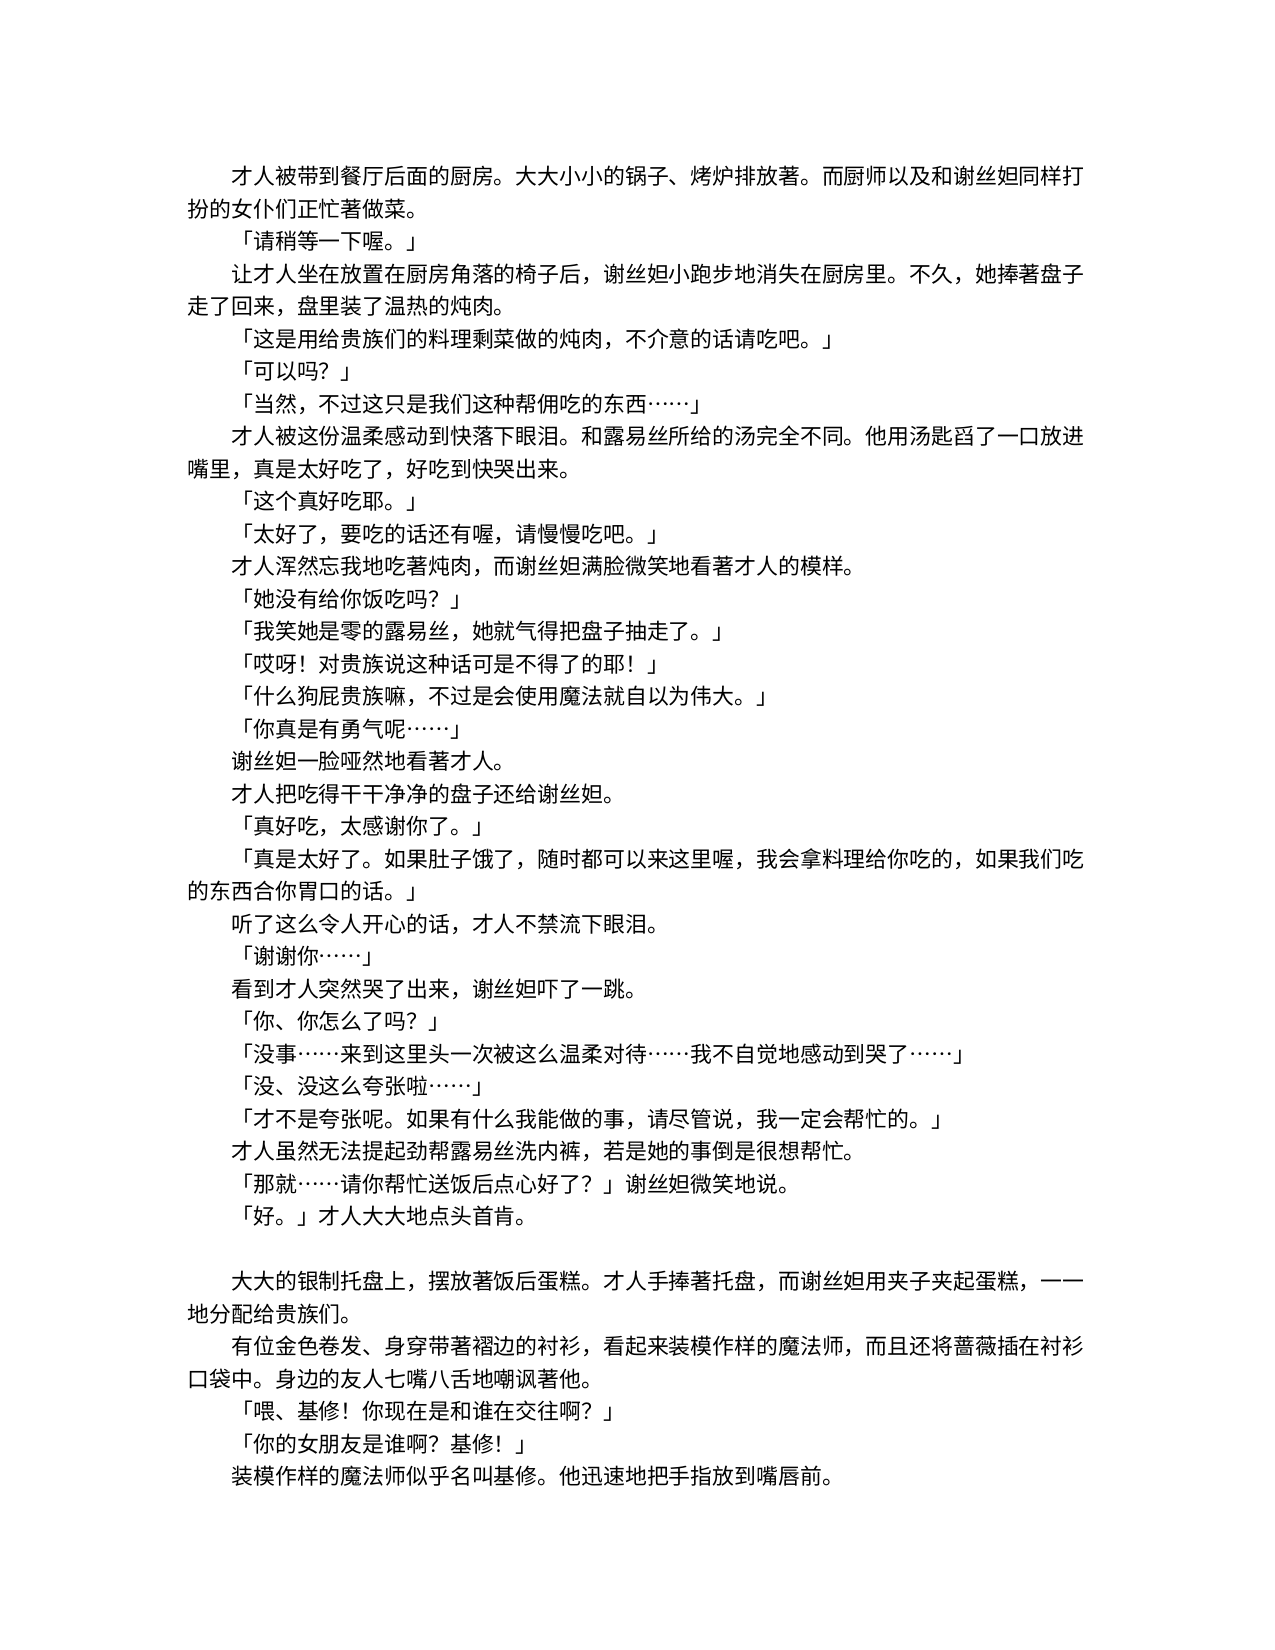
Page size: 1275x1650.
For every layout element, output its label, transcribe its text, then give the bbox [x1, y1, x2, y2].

text 「请稍等一下喔。」 [187, 224, 1087, 256]
text 「你真是有勇气呢……」 [187, 711, 1087, 744]
text 「你的女朋友是谁啊？基修！」 [187, 1426, 1087, 1459]
text 「什么狗屁贵族嘛，不过是会使用魔法就自以为伟大。」 [187, 679, 1087, 711]
text 「没、没这么夸张啦……」 [187, 1069, 1087, 1101]
text 谢丝妲一脸哑然地看著才人。 [187, 744, 1087, 776]
text 才人虽然无法提起劲帮露易丝洗内裤，若是她的事倒是很想帮忙。 [187, 1134, 1087, 1166]
text 听了这么令人开心的话，才人不禁流下眼泪。 [187, 906, 1087, 939]
text 「这是用给贵族们的料理剩菜做的炖肉，不介意的话请吃吧。」 [187, 321, 1087, 354]
text 「真是太好了。如果肚子饿了，随时都可以来这里喔，我会拿料理给你吃的，如果我们吃的东西合你胃口的话。」 [187, 841, 1087, 906]
text 装模作样的魔法师似乎名叫基修。他迅速地把手指放到嘴唇前。 [187, 1459, 1087, 1491]
text 「太好了，要吃的话还有喔，请慢慢吃吧。」 [187, 516, 1087, 549]
text 才人把吃得干干净净的盘子还给谢丝妲。 [187, 776, 1087, 809]
text 「好。」才人大大地点头首肯。 [187, 1199, 1087, 1231]
text 「我笑她是零的露易丝，她就气得把盘子抽走了。」 [187, 614, 1087, 646]
text 「谢谢你……」 [187, 939, 1087, 971]
text 「那就……请你帮忙送饭后点心好了？」谢丝妲微笑地说。 [187, 1166, 1087, 1199]
text 「这个真好吃耶。」 [187, 484, 1087, 516]
text 「真好吃，太感谢你了。」 [187, 809, 1087, 841]
text 让才人坐在放置在厨房角落的椅子后，谢丝妲小跑步地消失在厨房里。不久，她捧著盘子走了回来，盘里装了温热的炖肉。 [187, 256, 1087, 321]
text 「她没有给你饭吃吗？」 [187, 581, 1087, 614]
text 「才不是夸张呢。如果有什么我能做的事，请尽管说，我一定会帮忙的。」 [187, 1101, 1087, 1134]
text 「你、你怎么了吗？」 [187, 1004, 1087, 1036]
text 有位金色卷发、身穿带著褶边的衬衫，看起来装模作样的魔法师，而且还将蔷薇插在衬衫口袋中。身边的友人七嘴八舌地嘲讽著他。 [187, 1329, 1087, 1394]
text 才人浑然忘我地吃著炖肉，而谢丝妲满脸微笑地看著才人的模样。 [187, 549, 1087, 581]
text 才人被这份温柔感动到快落下眼泪。和露易丝所给的汤完全不同。他用汤匙舀了一口放进嘴里，真是太好吃了，好吃到快哭出来。 [187, 419, 1087, 484]
text 「喂、基修！你现在是和谁在交往啊？」 [187, 1394, 1087, 1426]
text 「哎呀！对贵族说这种话可是不得了的耶！」 [187, 646, 1087, 679]
text 「可以吗？」 [187, 354, 1087, 386]
text 才人被带到餐厅后面的厨房。大大小小的锅子、烤炉排放著。而厨师以及和谢丝妲同样打扮的女仆们正忙著做菜。 [187, 159, 1087, 224]
text 「当然，不过这只是我们这种帮佣吃的东西……」 [187, 386, 1087, 419]
text 大大的银制托盘上，摆放著饭后蛋糕。才人手捧著托盘，而谢丝妲用夹子夹起蛋糕，一一地分配给贵族们。 [187, 1264, 1087, 1329]
text 「没事……来到这里头一次被这么温柔对待……我不自觉地感动到哭了……」 [187, 1036, 1087, 1069]
text 看到才人突然哭了出来，谢丝妲吓了一跳。 [187, 971, 1087, 1004]
